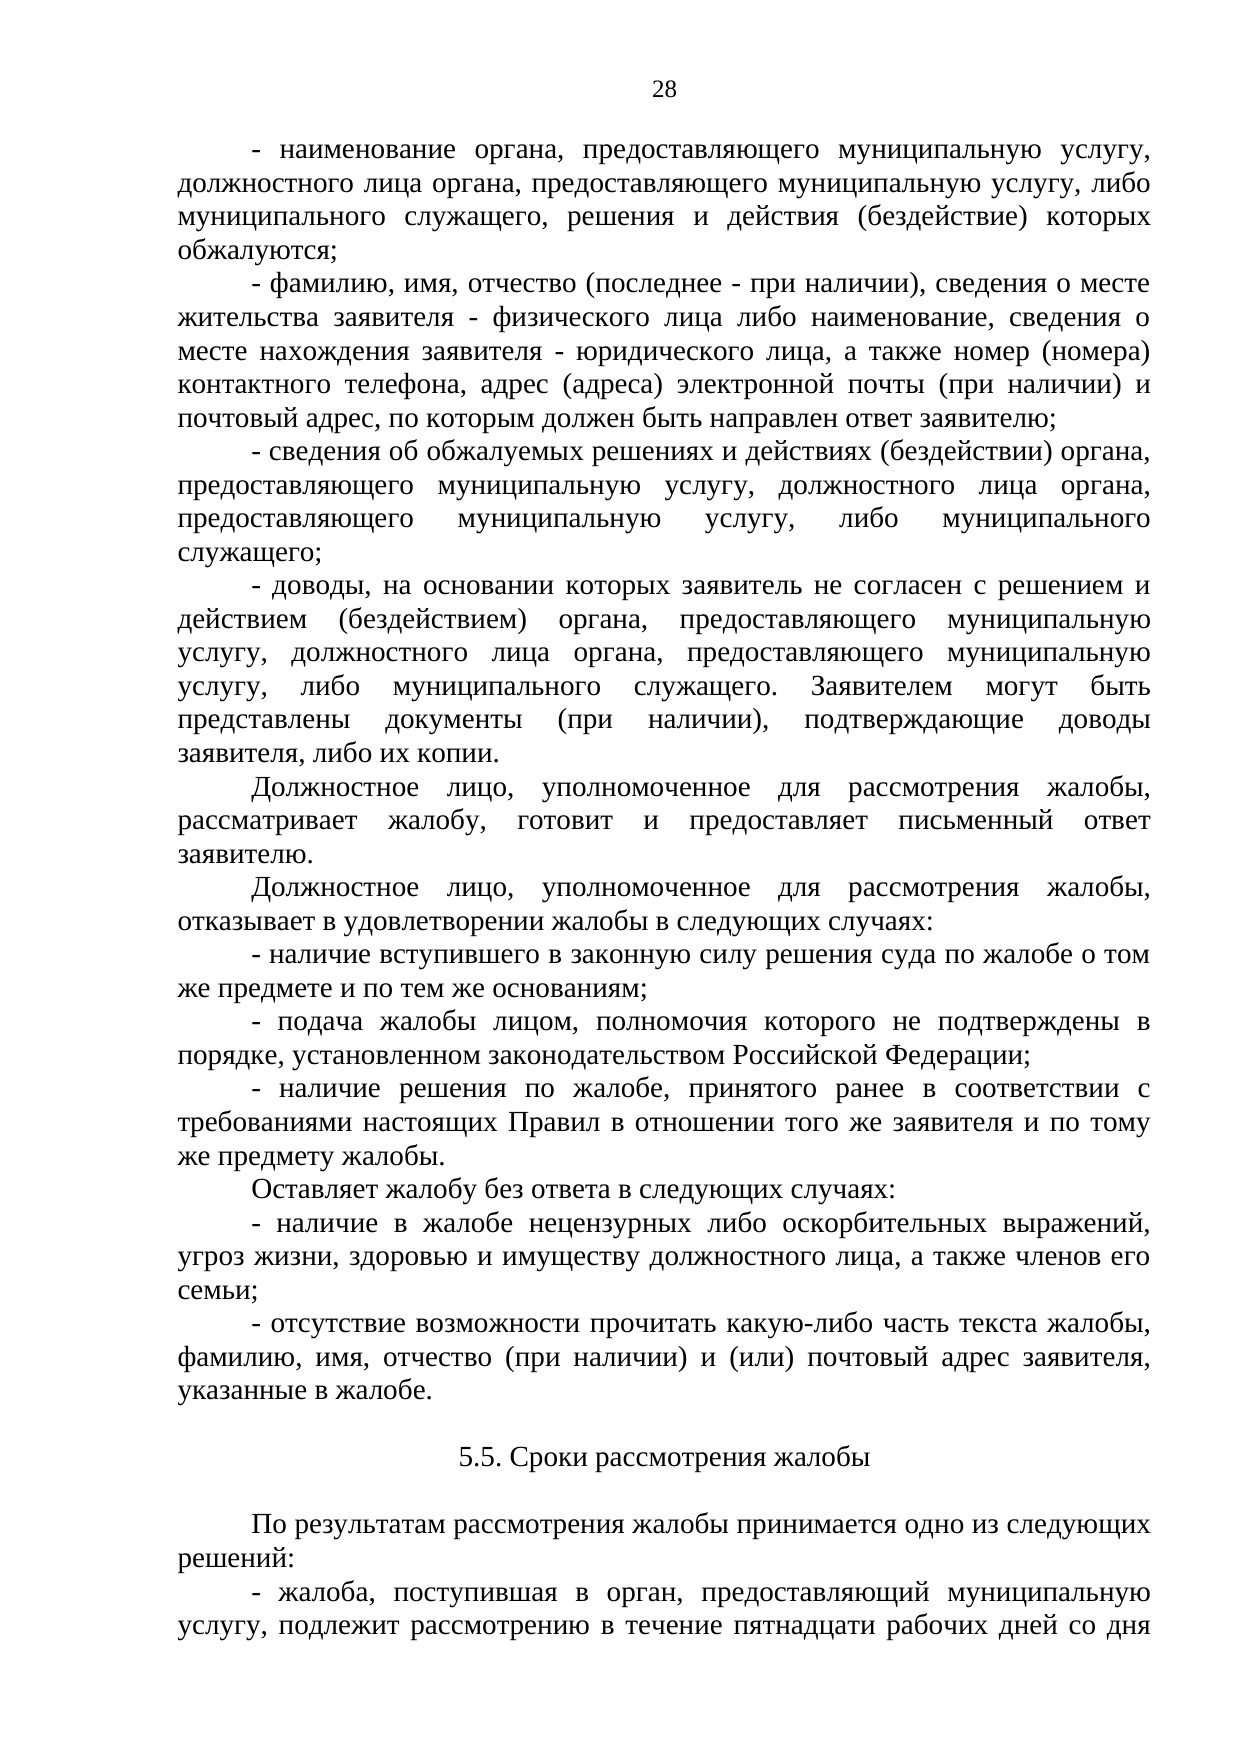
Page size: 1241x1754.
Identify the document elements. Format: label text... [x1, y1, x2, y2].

text - отсутствие возможности прочитать какую-либо часть текста жалобы, фамилию, имя, отчество (при наличии) и (или) почтовый адрес заявителя, указанные в жалобе. [177, 1305, 1152, 1406]
text - подача жалобы лицом, полномочия которого не подтверждены в порядке, установленном законодательством Российской Федерации; [177, 1003, 1152, 1071]
text Оставляет жалобу без ответа в следующих случаях: [177, 1171, 1152, 1205]
text - сведения об обжалуемых решениях и действиях (бездействии) органа, предоставляющего муниципальную услугу, должностного лица органа, предоставляющего муниципальную услугу, либо муниципального служащего; [177, 433, 1152, 567]
text - наименование органа, предоставляющего муниципальную услугу, должностного лица органа, предоставляющего муниципальную услугу, либо муниципального служащего, решения и действия (бездействие) которых обжалуются; [177, 131, 1152, 266]
text 5.5. Сроки рассмотрения жалобы [177, 1439, 1152, 1473]
text По результатам рассмотрения жалобы принимается одно из следующих решений: [177, 1507, 1152, 1574]
text Должностное лицо, уполномоченное для рассмотрения жалобы, рассматривает жалобу, готовит и предоставляет письменный ответ заявителю. [177, 769, 1152, 869]
text Должностное лицо, уполномоченное для рассмотрения жалобы, отказывает в удовлетворении жалобы в следующих случаях: [177, 869, 1152, 936]
text - фамилию, имя, отчество (последнее - при наличии), сведения о месте жительства заявителя - физического лица либо наименование, сведения о месте нахождения заявителя - юридического лица, а также номер (номера) контактного телефона, адрес (адреса) электронной почты (при наличии) и почтовый адрес, по которым должен быть направлен ответ заявителю; [177, 266, 1152, 433]
text - наличие решения по жалобе, принятого ранее в соответствии с требованиями настоящих Правил в отношении того же заявителя и по тому же предмету жалобы. [177, 1071, 1152, 1171]
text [177, 1574, 1152, 1641]
text - наличие вступившего в законную силу решения суда по жалобе о том же предмете и по тем же основаниям; [177, 936, 1152, 1003]
text - доводы, на основании которых заявитель не согласен с решением и действием (бездействием) органа, предоставляющего муниципальную услугу, должностного лица органа, предоставляющего муниципальную услугу, либо муниципального служащего. Заявителем могут быть представлены документы (при наличии), подтверждающие доводы заявителя, либо их копии. [177, 567, 1152, 769]
text - наличие в жалобе нецензурных либо оскорбительных выражений, угроз жизни, здоровью и имуществу должностного лица, а также членов его семьи; [177, 1205, 1152, 1305]
